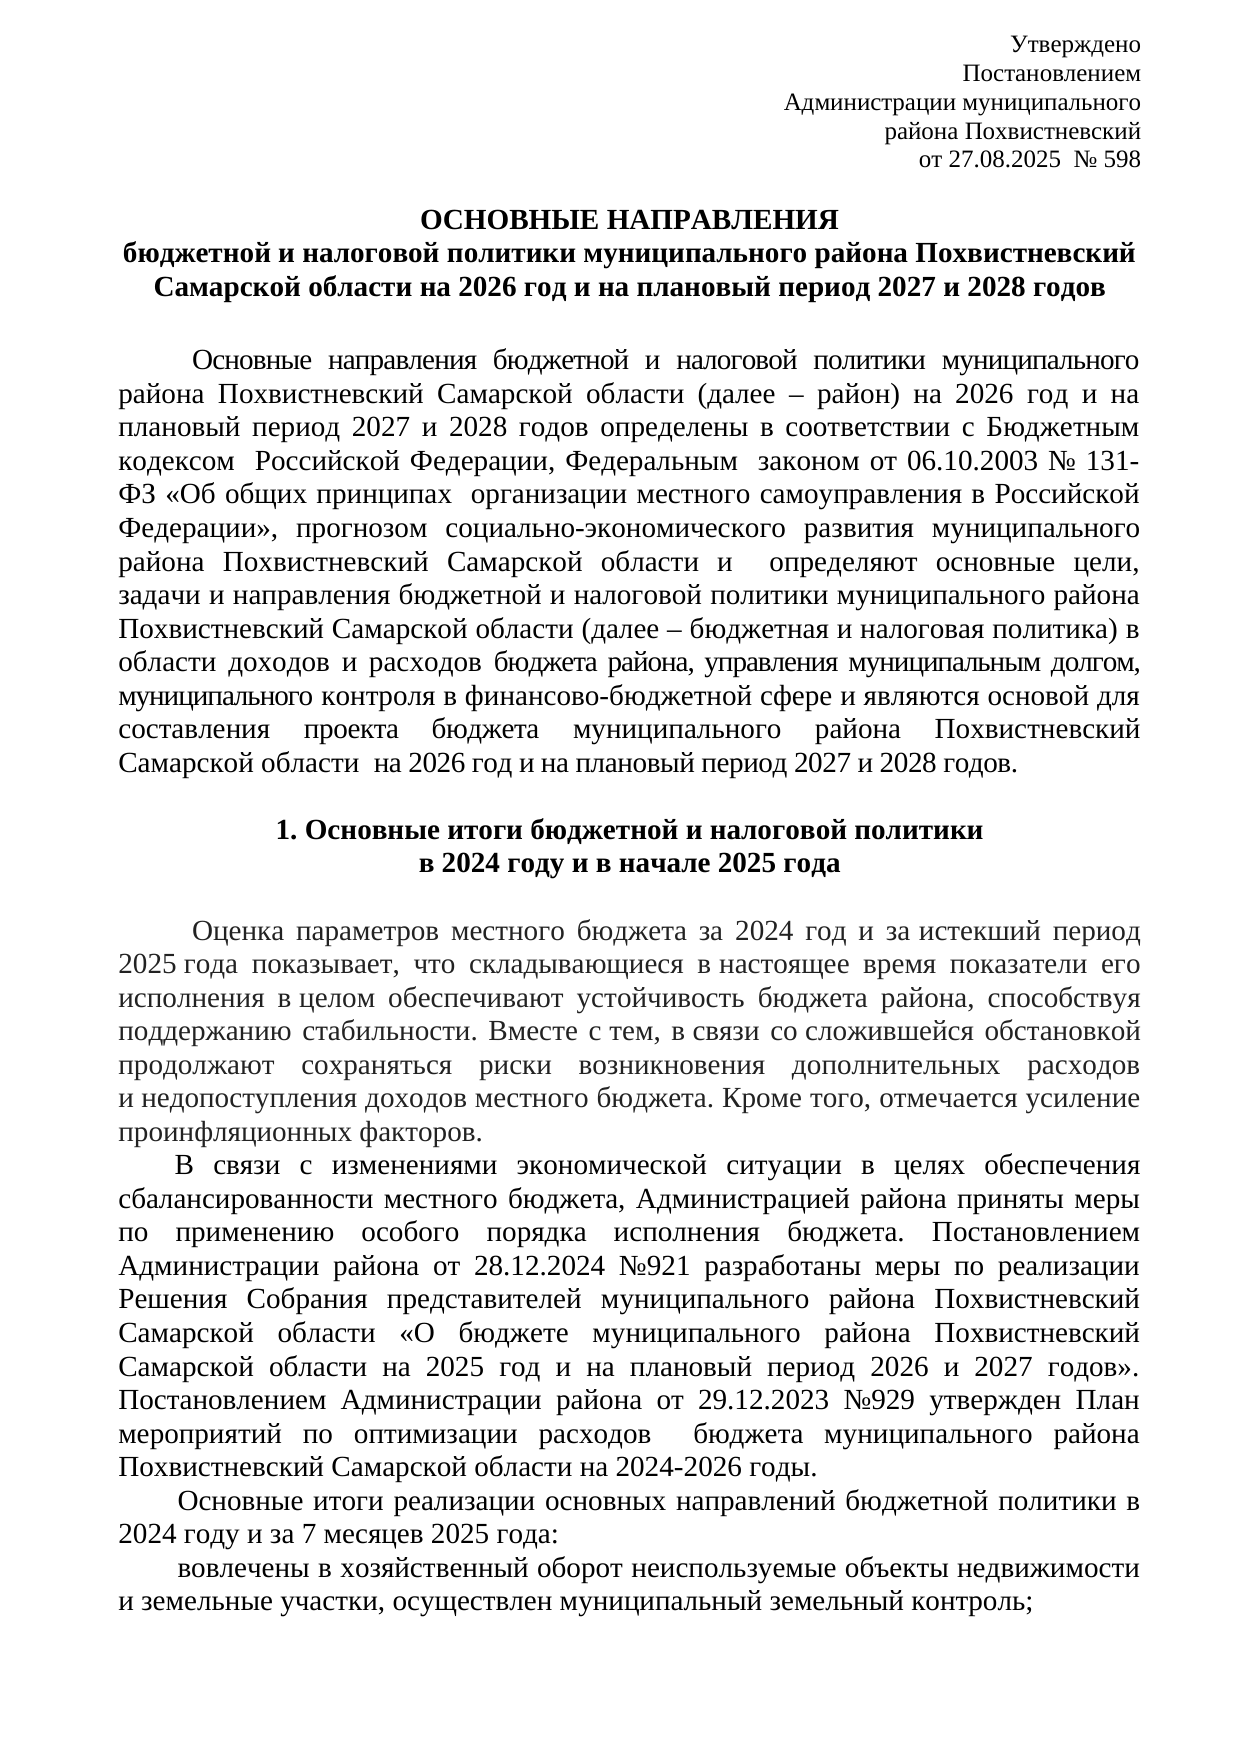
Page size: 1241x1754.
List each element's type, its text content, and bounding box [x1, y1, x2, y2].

text вовлечены в хозяйственный оборот неиспользуемые объекты недвижимости и земельные участки, осуществлен муниципальный земельный контроль; [118, 1550, 1141, 1617]
text от 27.08.2025 № 598 [118, 144, 1141, 173]
text В связи с изменениями экономической ситуации в целях обеспечения сбалансированности местного бюджета, Администрацией района приняты меры по применению особого порядка исполнения бюджета. Постановлением Администрации района от 28.12.2024 №921 разработаны меры по реализации Решения Собрания представителей муниципального района Похвистневский Самарской области «О бюджете муниципального района Похвистневский Самарской области на 2025 год и на плановый период 2026 и 2027 годов». Постановлением Администрации района от 29.12.2023 №929 утвержден План мероприятий по оптимизации расходов бюджета муниципального района Похвистневский Самарской области на 2024-2026 годы. [118, 1147, 1141, 1483]
text 1. Основные итоги бюджетной и налоговой политики [118, 812, 1141, 846]
text ОСНОВНЫЕ НАПРАВЛЕНИЯ бюджетной и налоговой политики муниципального района Похвистневский Самарской области на 2026 год и на плановый период 2027 и 2028 годов [118, 202, 1141, 303]
text Основные направления бюджетной и налоговой политики муниципального района Похвистневский Самарской области (далее – район) на 2026 год и на плановый период 2027 и 2028 годов определены в соответствии с Бюджетным кодексом Российской Федерации, Федеральным законом от 06.10.2003 № 131-ФЗ «Об общих принципах организации местного самоуправления в Российской Федерации», прогнозом социально-экономического развития муниципального района Похвистневский Самарской области и определяют основные цели, задачи и направления бюджетной и налоговой политики муниципального района Похвистневский Самарской области (далее – бюджетная и налоговая политика) в области доходов и расходов бюджета района, управления муниципальным долгом, муниципального контроля в финансово-бюджетной сфере и являются основой для составления проекта бюджета муниципального района Похвистневский Самарской области на 2026 год и на плановый период 2027 и 2028 годов. [118, 342, 1141, 778]
text в 2024 году и в начале 2025 года [118, 846, 1141, 879]
text Администрации муниципального [118, 87, 1141, 116]
text Постановлением [118, 58, 1141, 87]
text Оценка параметров местного бюджета за 2024 год и за истекший период 2025 года показывает, что складывающиеся в настоящее время показатели его исполнения в целом обеспечивают устойчивость бюджета района, способствуя поддержанию стабильности. Вместе с тем, в связи со сложившейся обстановкой продолжают сохраняться риски возникновения дополнительных расходов и недопоступления доходов местного бюджета. Кроме того, отмечается усиление проинфляционных факторов. [118, 913, 1141, 1147]
text Основные итоги реализации основных направлений бюджетной политики в 2024 году и за 7 месяцев 2025 года: [118, 1483, 1141, 1550]
text района Похвистневский [118, 116, 1141, 144]
text Утверждено [118, 29, 1141, 58]
